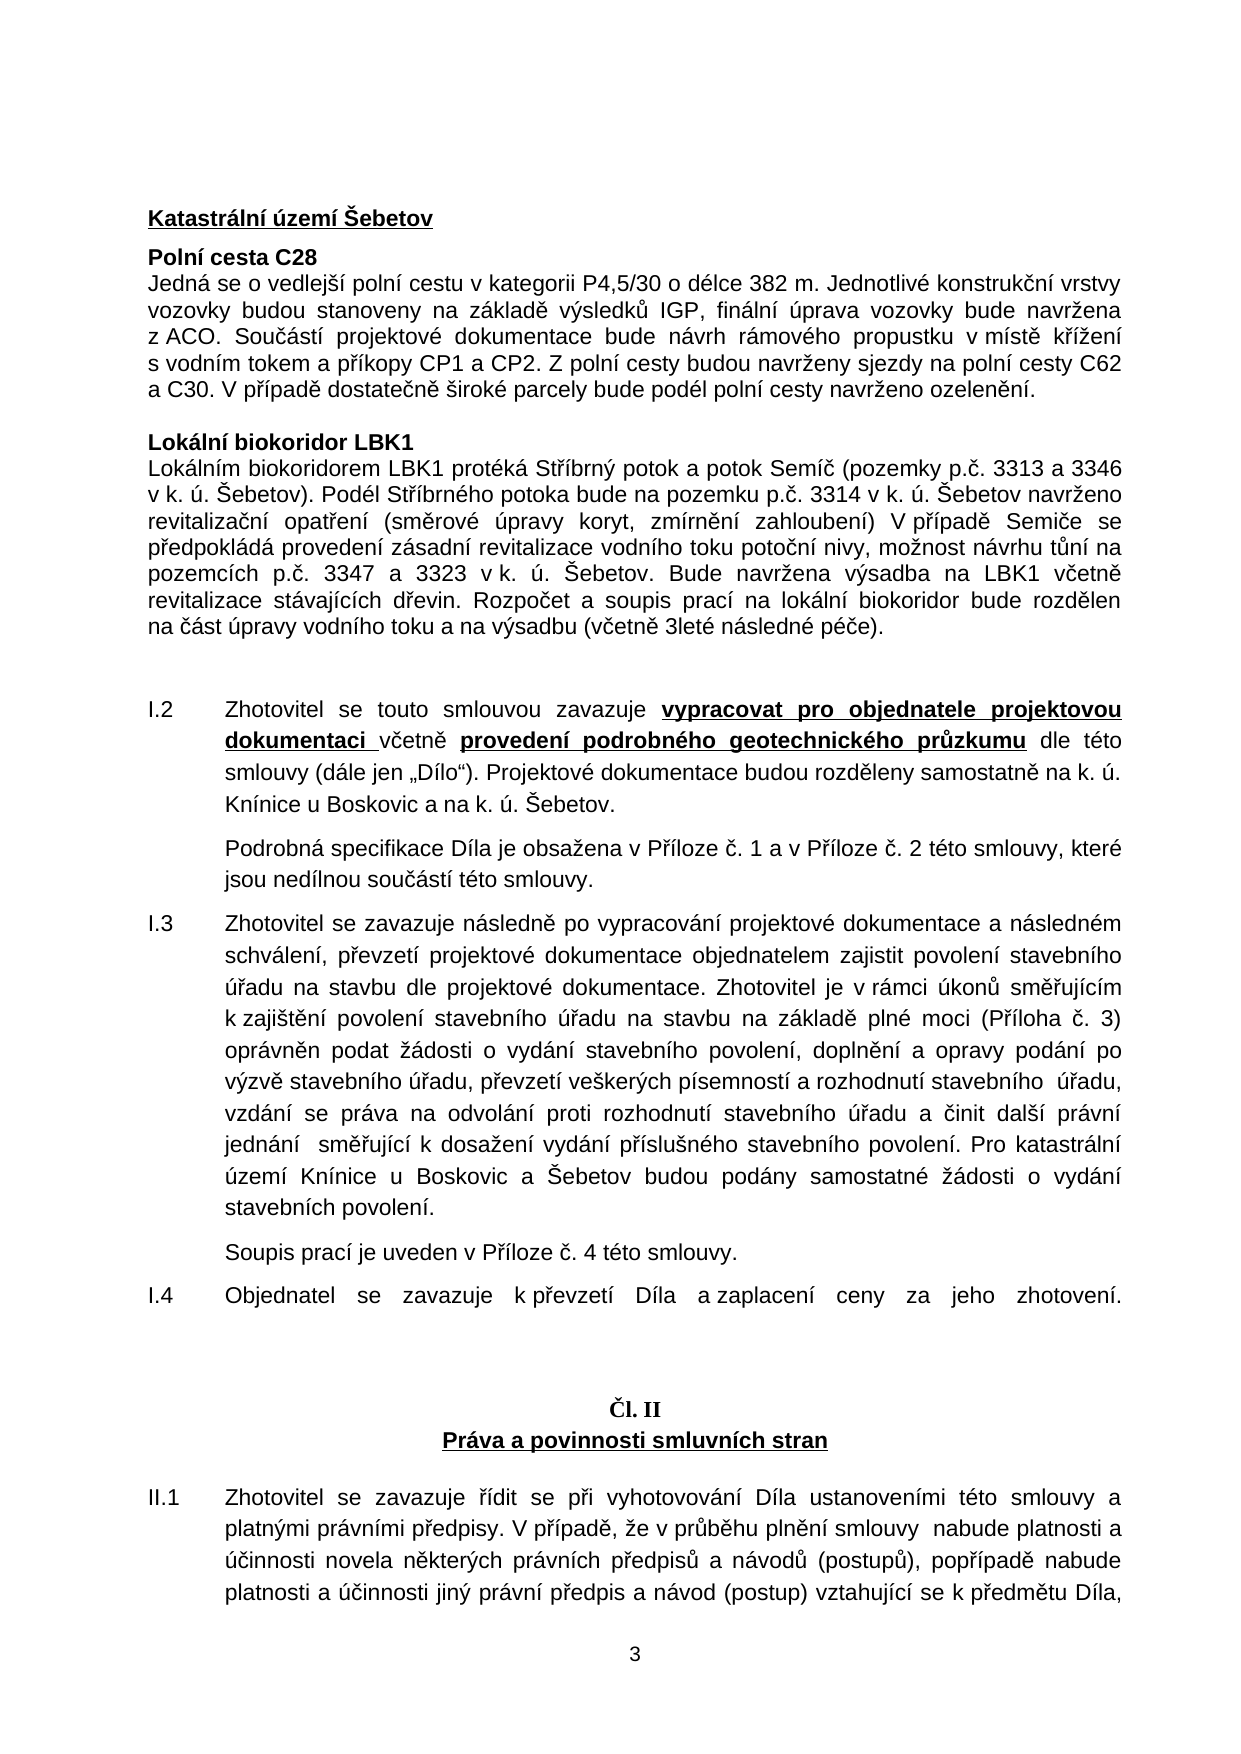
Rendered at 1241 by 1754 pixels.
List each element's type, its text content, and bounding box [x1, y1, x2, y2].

text Katastrální území Šebetov [148, 205, 1122, 232]
list Objednatel se zavazuje k převzetí Díla a zaplacení ceny za jeho zhotovení. [148, 1282, 1122, 1340]
list Zhotovitel se zavazuje následně po vypracování projektové dokumentace a následném schválení, převzetí projektové dokumentace objednatelem zajistit povolení stavebního úřadu na stavbu dle projektové dokumentace. Zhotovitel je v rámci úkonů směřujícím k zajištění povolení stavebního úřadu na stavbu na základě plné moci (Příloha č. 3) oprávněn podat žádosti o vydání stavebního povolení, doplnění a opravy podání po výzvě stavebního úřadu, převzetí veškerých písemností a rozhodnutí stavebního úřadu, vzdání se práva na odvolání proti rozhodnutí stavebního úřadu a činit další právní jednání směřující k dosažení vydání příslušného stavebního povolení. Pro katastrální území Knínice u Boskovic a Šebetov budou podány samostatné žádosti o vydání stavebních povolení. [148, 910, 1122, 1221]
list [148, 1484, 1122, 1605]
list Zhotovitel se touto smlouvou zavazuje vypracovat pro objednatele projektovou dokumentaci včetně provedení podrobného geotechnického průzkumu dle této smlouvy (dále jen „Dílo“). Projektové dokumentace budou rozděleny samostatně na k. ú. Knínice u Boskovic a na k. ú. Šebetov. [148, 696, 1122, 817]
text Lokální biokoridor LBK1 [148, 428, 1122, 455]
text Lokálním biokoridorem LBK1 protéká Stříbrný potok a potok Semíč (pozemky p.č. 3313 a 3346 v k. ú. Šebetov). Podél Stříbrného potoka bude na pozemku p.č. 3314 v k. ú. Šebetov navrženo revitalizační opatření (směrové úpravy koryt, zmírnění zahloubení) V případě Semiče se předpokládá provedení zásadní revitalizace vodního toku potoční nivy, možnost návrhu tůní na pozemcích p.č. 3347 a 3323 v k. ú. Šebetov. Bude navržena výsadba na LBK1 včetně revitalizace stávajících dřevin. Rozpočet a soupis prací na lokální biokoridor bude rozdělen na část úpravy vodního toku a na výsadbu (včetně 3leté následné péče). [148, 455, 1122, 639]
list Soupis prací je uveden v Příloze č. 4 této smlouvy. [224, 1238, 1122, 1265]
text Práva a povinnosti smluvních stran [148, 1396, 1122, 1454]
text Jedná se o vedlejší polní cestu v kategorii P4,5/30 o délce 382 m. Jednotlivé konstrukční vrstvy vozovky budou stanoveny na základě výsledků IGP, finální úprava vozovky bude navržena z ACO. Součástí projektové dokumentace bude návrh rámového propustku v místě křížení s vodním tokem a příkopy CP1 a CP2. Z polní cesty budou navrženy sjezdy na polní cesty C62 a C30. V případě dostatečně široké parcely bude podél polní cesty navrženo ozelenění. [148, 270, 1122, 402]
list Podrobná specifikace Díla je obsažena v Příloze č. 1 a v Příloze č. 2 této smlouvy, které jsou nedílnou součástí této smlouvy. [224, 835, 1122, 893]
text Polní cesta C28 [148, 244, 1122, 270]
